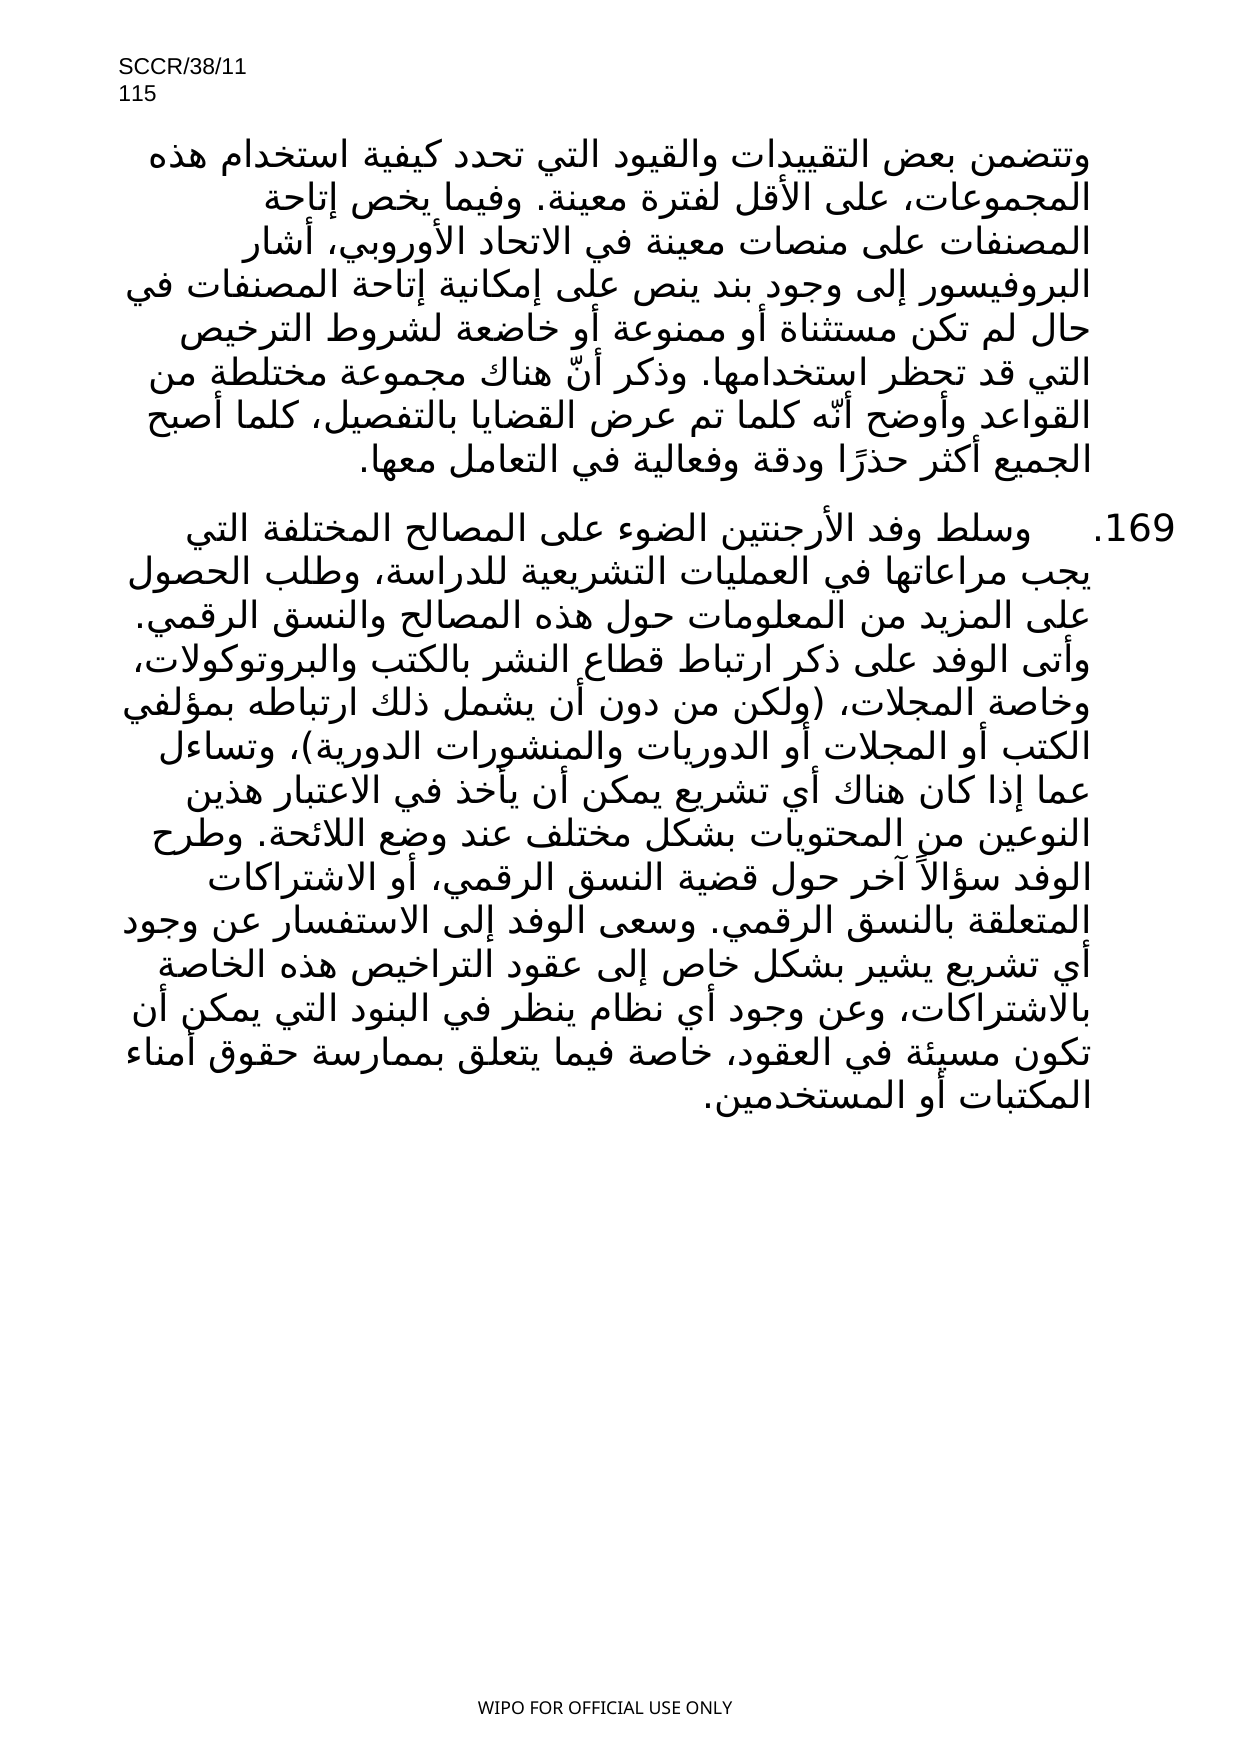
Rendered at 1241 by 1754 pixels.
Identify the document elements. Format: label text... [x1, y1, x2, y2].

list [118, 132, 1092, 481]
list وسلط وفد الأرجنتين الضوء على المصالح المختلفة التي يجب مراعاتها في العمليات التشريعية للدراسة، وطلب الحصول على المزيد من المعلومات حول هذه المصالح والنسق الرقمي. وأتى الوفد على ذكر ارتباط قطاع النشر بالكتب والبروتوكولات، وخاصة المجلات، (ولكن من دون أن يشمل ذلك ارتباطه بمؤلفي الكتب أو المجلات أو الدوريات والمنشورات الدورية)، وتساءل عما إذا كان هناك أي تشريع يمكن أن يأخذ في الاعتبار هذين النوعين من المحتويات بشكل مختلف عند وضع اللائحة. وطرح الوفد سؤالاً آخر حول قضية النسق الرقمي، أو الاشتراكات المتعلقة بالنسق الرقمي. وسعى الوفد إلى الاستفسار عن وجود أي تشريع يشير بشكل خاص إلى عقود التراخيص هذه الخاصة بالاشتراكات، وعن وجود أي نظام ينظر في البنود التي يمكن أن تكون مسيئة في العقود، خاصة فيما يتعلق بممارسة حقوق أمناء المكتبات أو المستخدمين. [118, 506, 1092, 1117]
